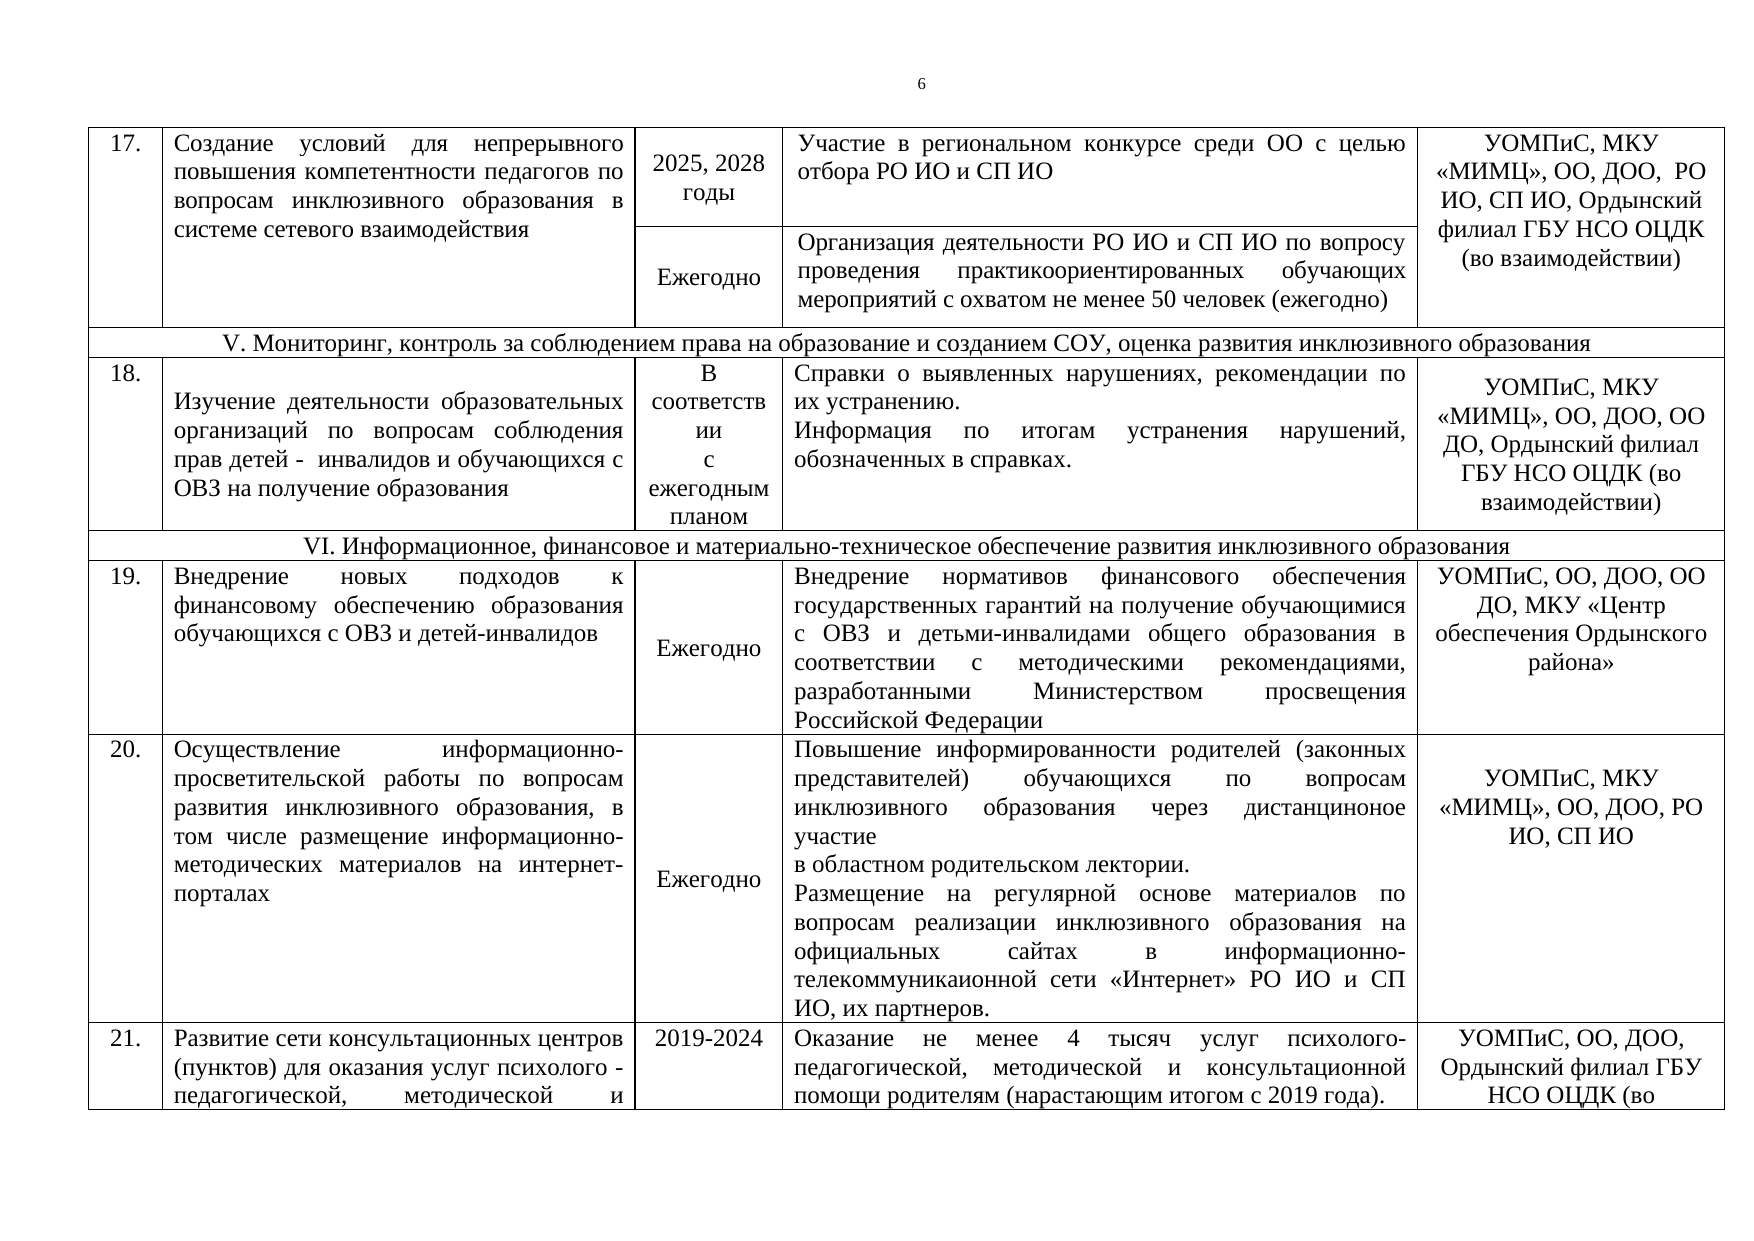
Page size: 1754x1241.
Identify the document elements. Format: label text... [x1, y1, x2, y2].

table_cell Повышение информированности родителей (законных представителей) обучающихся по вопросам инклюзивного образования через дистанциноное участие в областном родительском лектории. Размещение на регулярной основе материалов по вопросам реализации инклюзивного образования на официальных сайтах в информационно-телекоммуникаионной сети «Интернет» РО ИО и СП ИО, их партнеров. [783, 735, 1417, 1022]
table_cell Изучение деятельности образовательных организаций по вопросам соблюдения прав детей - инвалидов и обучающихся с ОВЗ на получение образования [163, 358, 634, 530]
table_cell УОМПиС, МКУ «МИМЦ», ОО, ДОО, РО ИО, СП ИО [1418, 735, 1724, 1022]
table_cell Ежегодно [636, 227, 782, 327]
table_cell Внедрение новых подходов к финансовому обеспечению образования обучающихся с ОВЗ и детей-инвалидов [163, 561, 634, 733]
table_cell 17. [89, 128, 162, 327]
table_cell Справки о выявленных нарушениях, рекомендации по их устранению. Информация по итогам устранения нарушений, обозначенных в справках. [783, 358, 1417, 530]
table_cell 18. [89, 358, 162, 530]
table_cell 19. [89, 561, 162, 733]
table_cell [783, 1023, 1417, 1109]
table_cell Ежегодно [636, 735, 782, 1022]
table_cell Участие в региональном конкурсе среди ОО с целью отбора РО ИО и СП ИО [783, 128, 1417, 226]
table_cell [163, 1023, 634, 1109]
table_cell 21. [89, 1023, 162, 1109]
table_cell УОМПиС, ОО, ДОО, ОО ДО, МКУ «Центр обеспечения Ордынского района» [1418, 561, 1724, 733]
table_cell V. Мониторинг, контроль за соблюдением права на образование и созданием СОУ, оценка развития инклюзивного образования [89, 328, 1724, 357]
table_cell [1418, 1023, 1724, 1109]
table_cell 20. [89, 735, 162, 1022]
table_cell Ежегодно [636, 561, 782, 733]
table_cell Создание условий для непрерывного повышения компетентности педагогов по вопросам инклюзивного образования в системе сетевого взаимодействия [163, 128, 634, 327]
table_cell Внедрение нормативов финансового обеспечения государственных гарантий на получение обучающимися с ОВЗ и детьми-инвалидами общего образования в соответствии с методическими рекомендациями, разработанными Министерством просвещения Российской Федерации [783, 561, 1417, 733]
table_cell Организация деятельности РО ИО и СП ИО по вопросу проведения практикоориентированных обучающих мероприятий с охватом не менее 50 человек (ежегодно) [783, 227, 1417, 327]
table_cell Осуществление информационно-просветительской работы по вопросам развития инклюзивного образования, в том числе размещение информационно-методических материалов на интернет-порталах [163, 735, 634, 1022]
table_cell В соответствии с ежегодным планом [636, 358, 782, 530]
table_cell УОМПиС, МКУ «МИМЦ», ОО, ДОО, ОО ДО, Ордынский филиал ГБУ НСО ОЦДК (во взаимодействии) [1418, 358, 1724, 530]
table_cell 2025, 2028 годы [636, 128, 782, 226]
table_cell VI. Информационное, финансовое и материально-техническое обеспечение развития инклюзивного образования [89, 531, 1724, 560]
table_cell 2019-2024 [636, 1023, 782, 1109]
table_cell УОМПиС, МКУ «МИМЦ», ОО, ДОО, РО ИО, СП ИО, Ордынский филиал ГБУ НСО ОЦДК (во взаимодействии) [1418, 128, 1724, 327]
